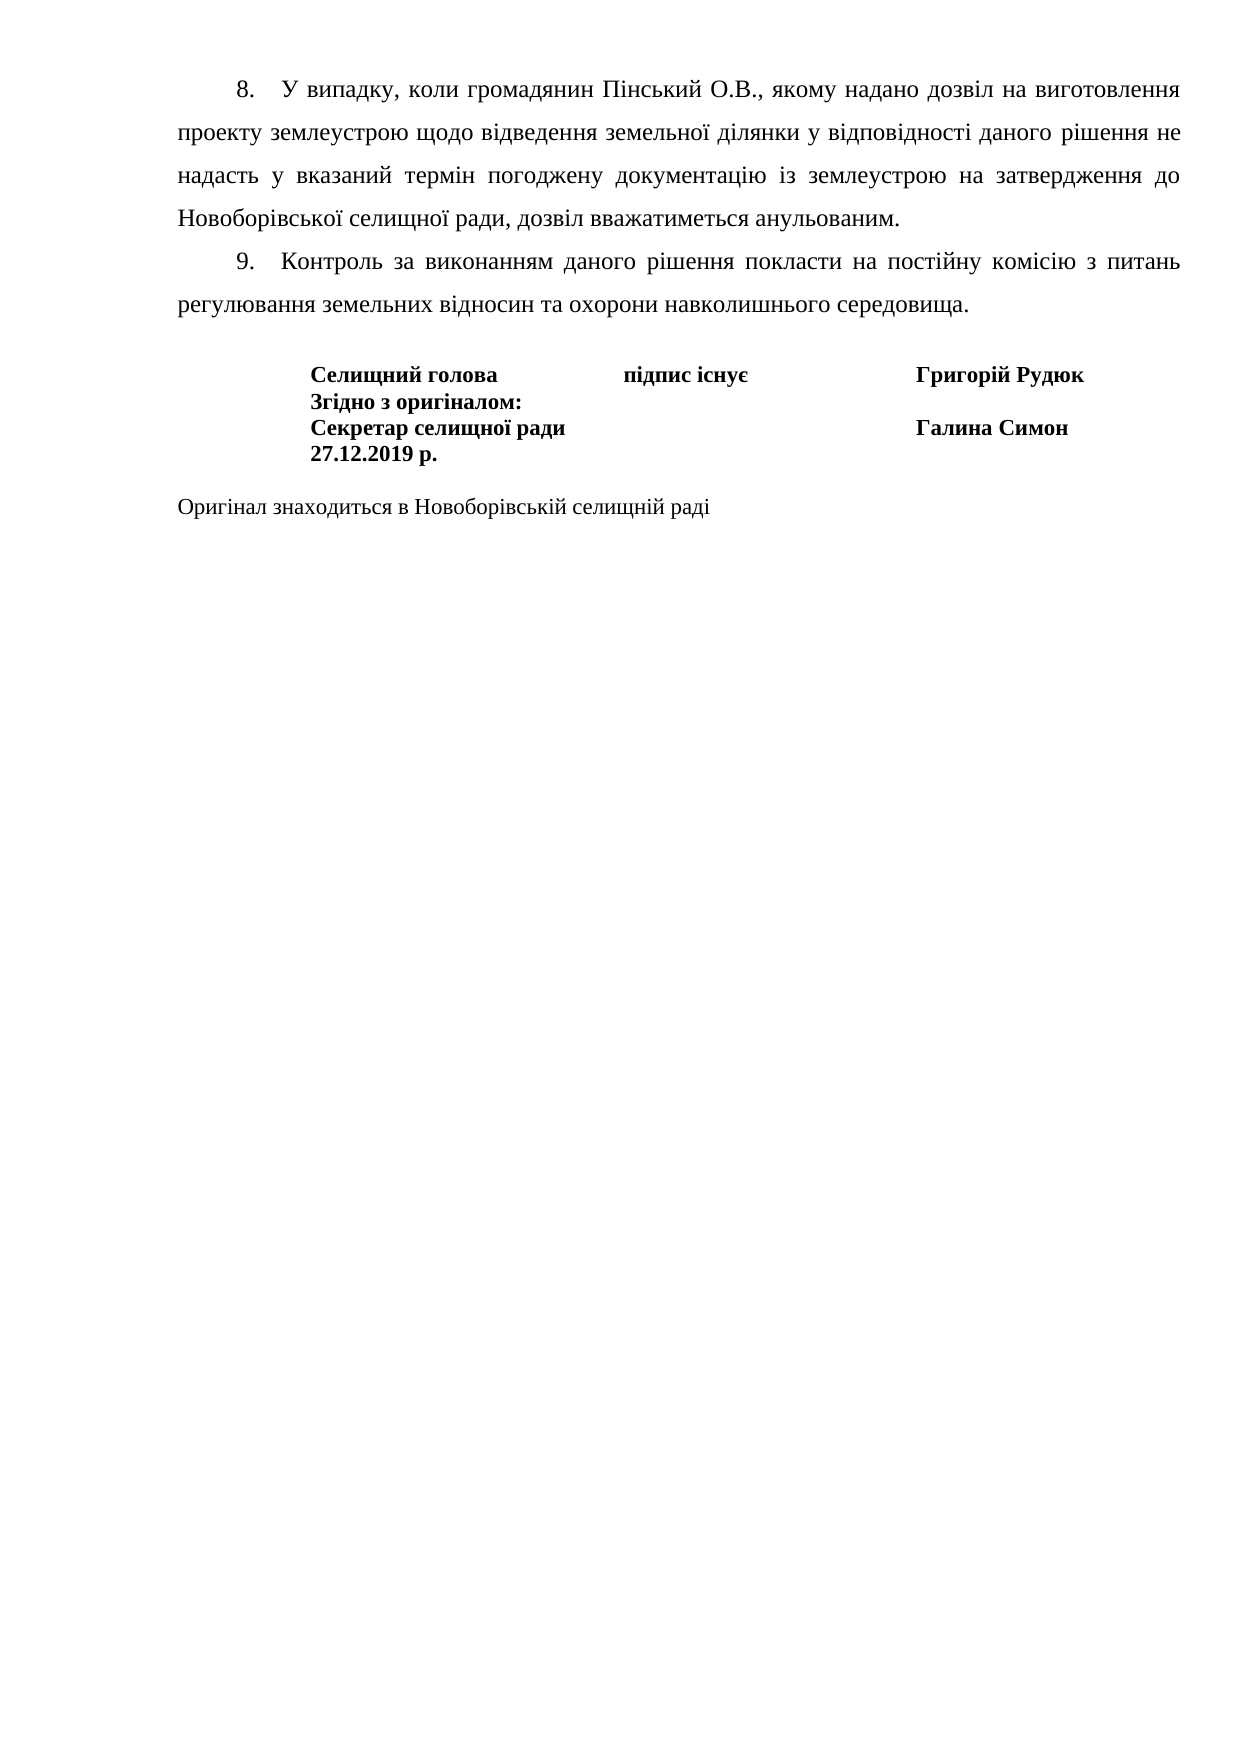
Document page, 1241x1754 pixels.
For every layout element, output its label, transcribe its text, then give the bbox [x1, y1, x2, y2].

text Селищний голова підпис існує Григорій Рудюк [177, 361, 1093, 388]
text Оригінал знаходиться в Новоборівській селищній раді [177, 493, 1181, 519]
text 27.12.2019 р. [177, 440, 1093, 467]
list У випадку, коли громадянин Пінський О.В., якому надано дозвіл на виготовлення проекту землеустрою щодо відведення земельної ділянки у відповідності даного рішення не надасть у вказаний термін погоджену документацію із землеустрою на затвердження до Новоборівської селищної ради, дозвіл вважатиметься анульованим. [177, 74, 1181, 232]
list Контроль за виконанням даного рішення покласти на постійну комісію з питань регулювання земельних відносин та охорони навколишнього середовища. [177, 246, 1181, 318]
text Згідно з оригіналом: [177, 388, 1093, 414]
text Секретар селищної ради Галина Симон [177, 414, 1093, 440]
